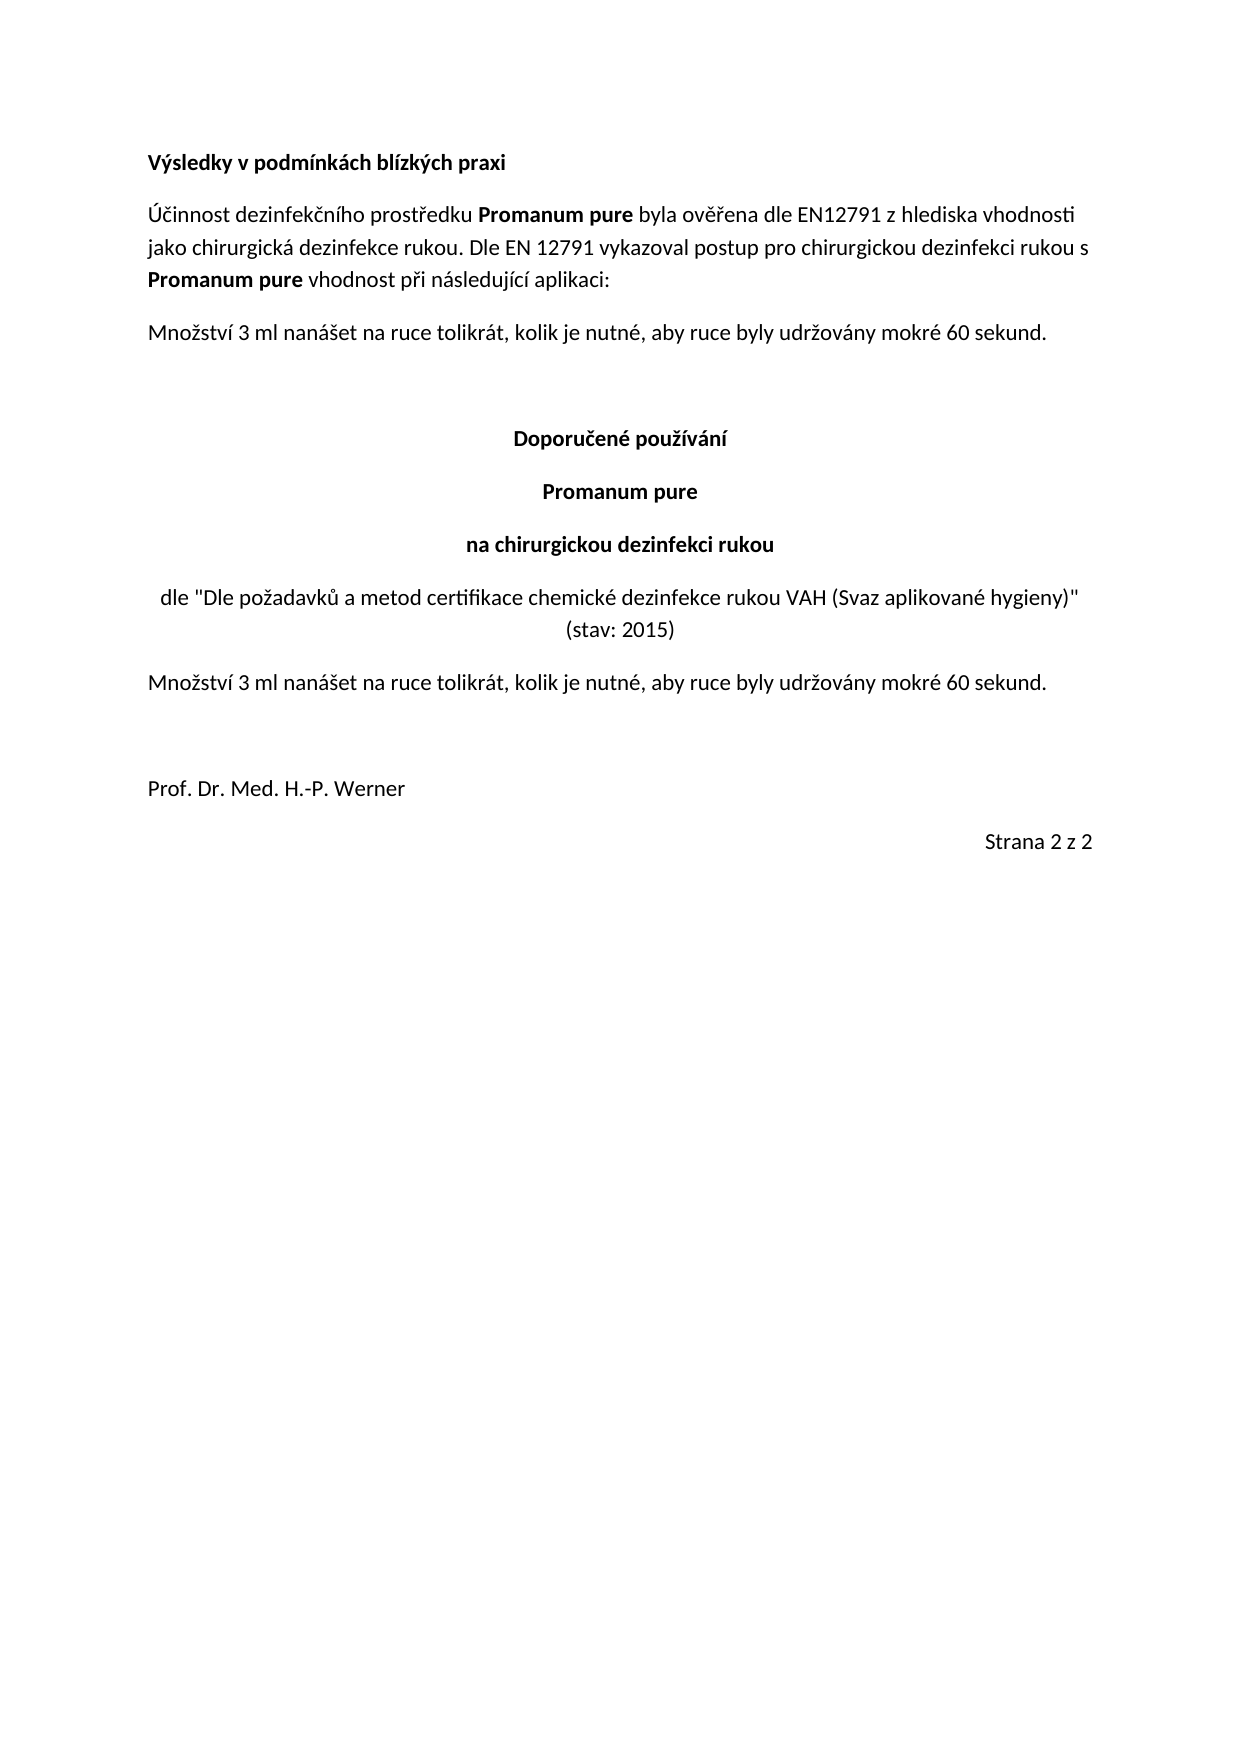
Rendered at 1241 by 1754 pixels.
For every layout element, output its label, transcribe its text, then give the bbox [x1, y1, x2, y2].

text Promanum pure [148, 477, 1093, 505]
text Strana 2 z 2 [148, 827, 1093, 855]
text Prof. Dr. Med. H.-P. Werner [148, 774, 1093, 802]
text dle "Dle požadavků a metod certifikace chemické dezinfekce rukou VAH (Svaz aplikované hygieny)" (stav: 2015) [148, 583, 1093, 643]
text Množství 3 ml nanášet na ruce tolikrát, kolik je nutné, aby ruce byly udržovány mokré 60 sekund. [148, 318, 1093, 346]
text Účinnost dezinfekčního prostředku Promanum pure byla ověřena dle EN12791 z hlediska vhodnosti jako chirurgická dezinfekce rukou. Dle EN 12791 vykazoval postup pro chirurgickou dezinfekci rukou s Promanum pure vhodnost při následující aplikaci: [148, 201, 1093, 293]
text na chirurgickou dezinfekci rukou [148, 530, 1093, 558]
text Výsledky v podmínkách blízkých praxi [148, 148, 1093, 176]
text Doporučené používání [148, 424, 1093, 452]
text Množství 3 ml nanášet na ruce tolikrát, kolik je nutné, aby ruce byly udržovány mokré 60 sekund. [148, 668, 1093, 696]
